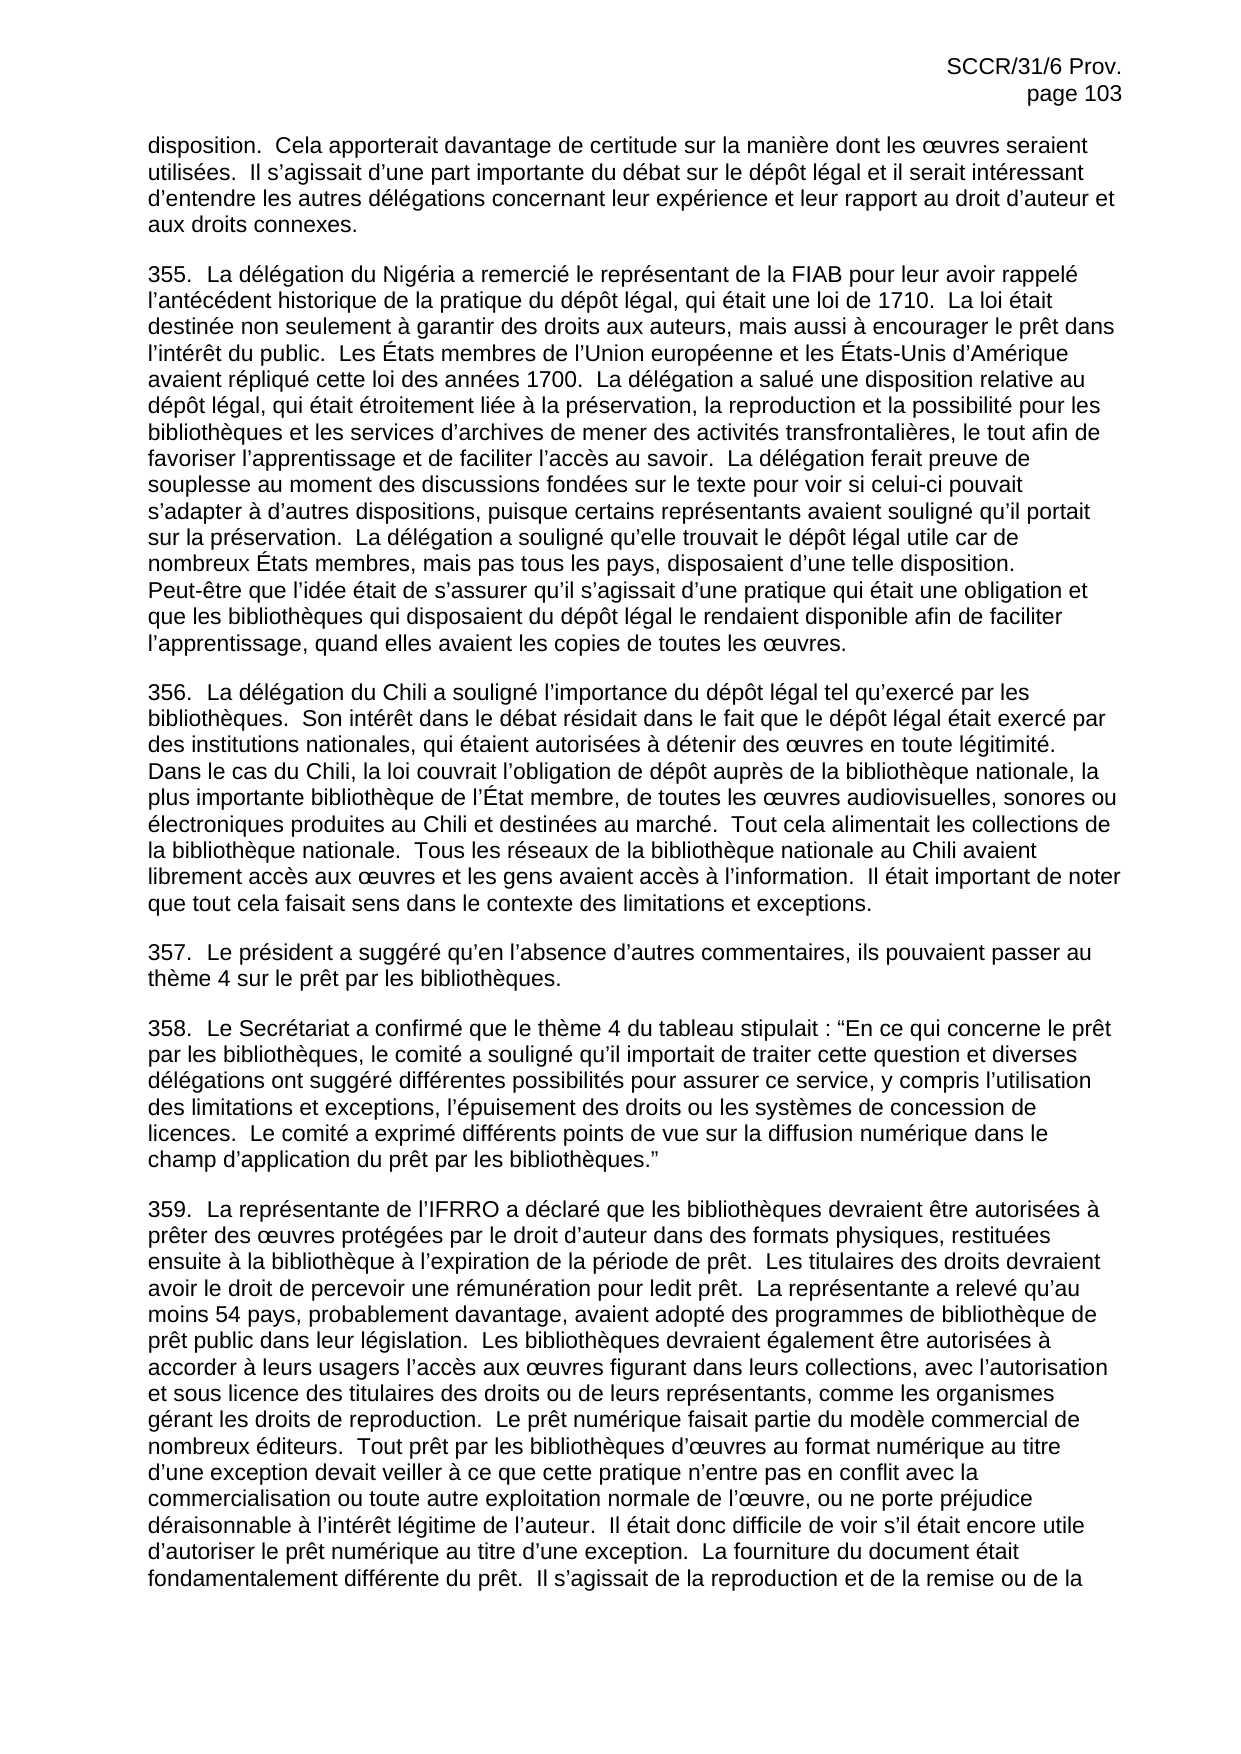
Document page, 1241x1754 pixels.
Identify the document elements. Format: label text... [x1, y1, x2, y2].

text Le Secrétariat a confirmé que le thème 4 du tableau stipulait : “En ce qui concerne le prêt par les bibliothèques, le comité a souligné qu’il importait de traiter cette question et diverses délégations ont suggéré différentes possibilités pour assurer ce service, y compris l’utilisation des limitations et exceptions, l’épuisement des droits ou les systèmes de concession de licences. Le comité a exprimé différents points de vue sur la diffusion numérique dans le champ d’application du prêt par les bibliothèques.” [148, 1014, 1122, 1173]
text La délégation du Nigéria a remercié le représentant de la FIAB pour leur avoir rappelé l’antécédent historique de la pratique du dépôt légal, qui était une loi de 1710. La loi était destinée non seulement à garantir des droits aux auteurs, mais aussi à encourager le prêt dans l’intérêt du public. Les États membres de l’Union européenne et les États-Unis d’Amérique avaient répliqué cette loi des années 1700. La délégation a salué une disposition relative au dépôt légal, qui était étroitement liée à la préservation, la reproduction et la possibilité pour les bibliothèques et les services d’archives de mener des activités transfrontalières, le tout afin de favoriser l’apprentissage et de faciliter l’accès au savoir. La délégation ferait preuve de souplesse au moment des discussions fondées sur le texte pour voir si celui-ci pouvait s’adapter à d’autres dispositions, puisque certains représentants avaient souligné qu’il portait sur la préservation. La délégation a souligné qu’elle trouvait le dépôt légal utile car de nombreux États membres, mais pas tous les pays, disposaient d’une telle disposition. Peut-être que l’idée était de s’assurer qu’il s’agissait d’une pratique qui était une obligation et que les bibliothèques qui disposaient du dépôt légal le rendaient disponible afin de faciliter l’apprentissage, quand elles avaient les copies de toutes les œuvres. [148, 261, 1122, 656]
text Le président a suggéré qu’en l’absence d’autres commentaires, ils pouvaient passer au thème 4 sur le prêt par les bibliothèques. [148, 939, 1122, 992]
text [148, 132, 1122, 238]
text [148, 1196, 1122, 1591]
text La délégation du Chili a souligné l’importance du dépôt légal tel qu’exercé par les bibliothèques. Son intérêt dans le débat résidait dans le fait que le dépôt légal était exercé par des institutions nationales, qui étaient autorisées à détenir des œuvres en toute légitimité. Dans le cas du Chili, la loi couvrait l’obligation de dépôt auprès de la bibliothèque nationale, la plus importante bibliothèque de l’État membre, de toutes les œuvres audiovisuelles, sonores ou électroniques produites au Chili et destinées au marché. Tout cela alimentait les collections de la bibliothèque nationale. Tous les réseaux de la bibliothèque nationale au Chili avaient librement accès aux œuvres et les gens avaient accès à l’information. Il était important de noter que tout cela faisait sens dans le contexte des limitations et exceptions. [148, 679, 1122, 916]
